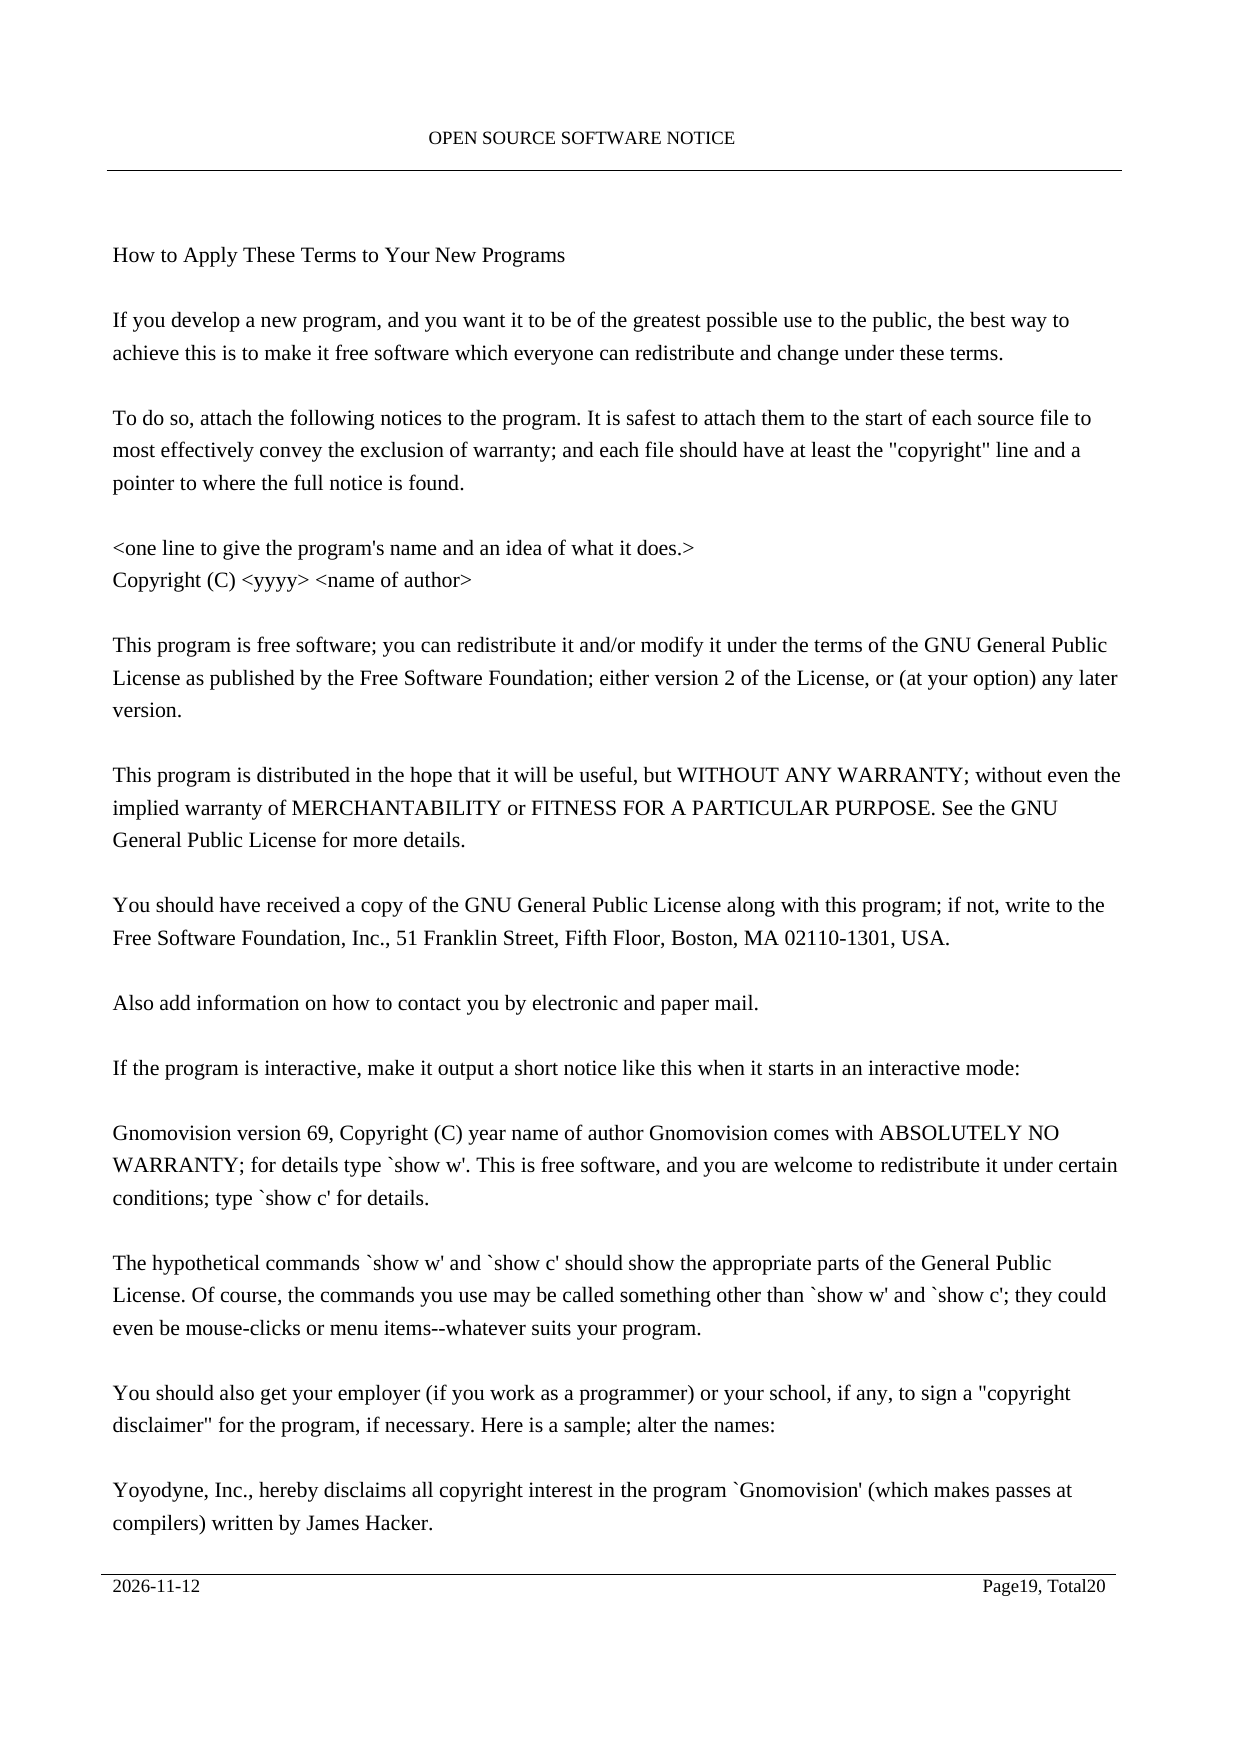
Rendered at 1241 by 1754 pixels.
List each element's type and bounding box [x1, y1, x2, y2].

text [112, 206, 1128, 1539]
